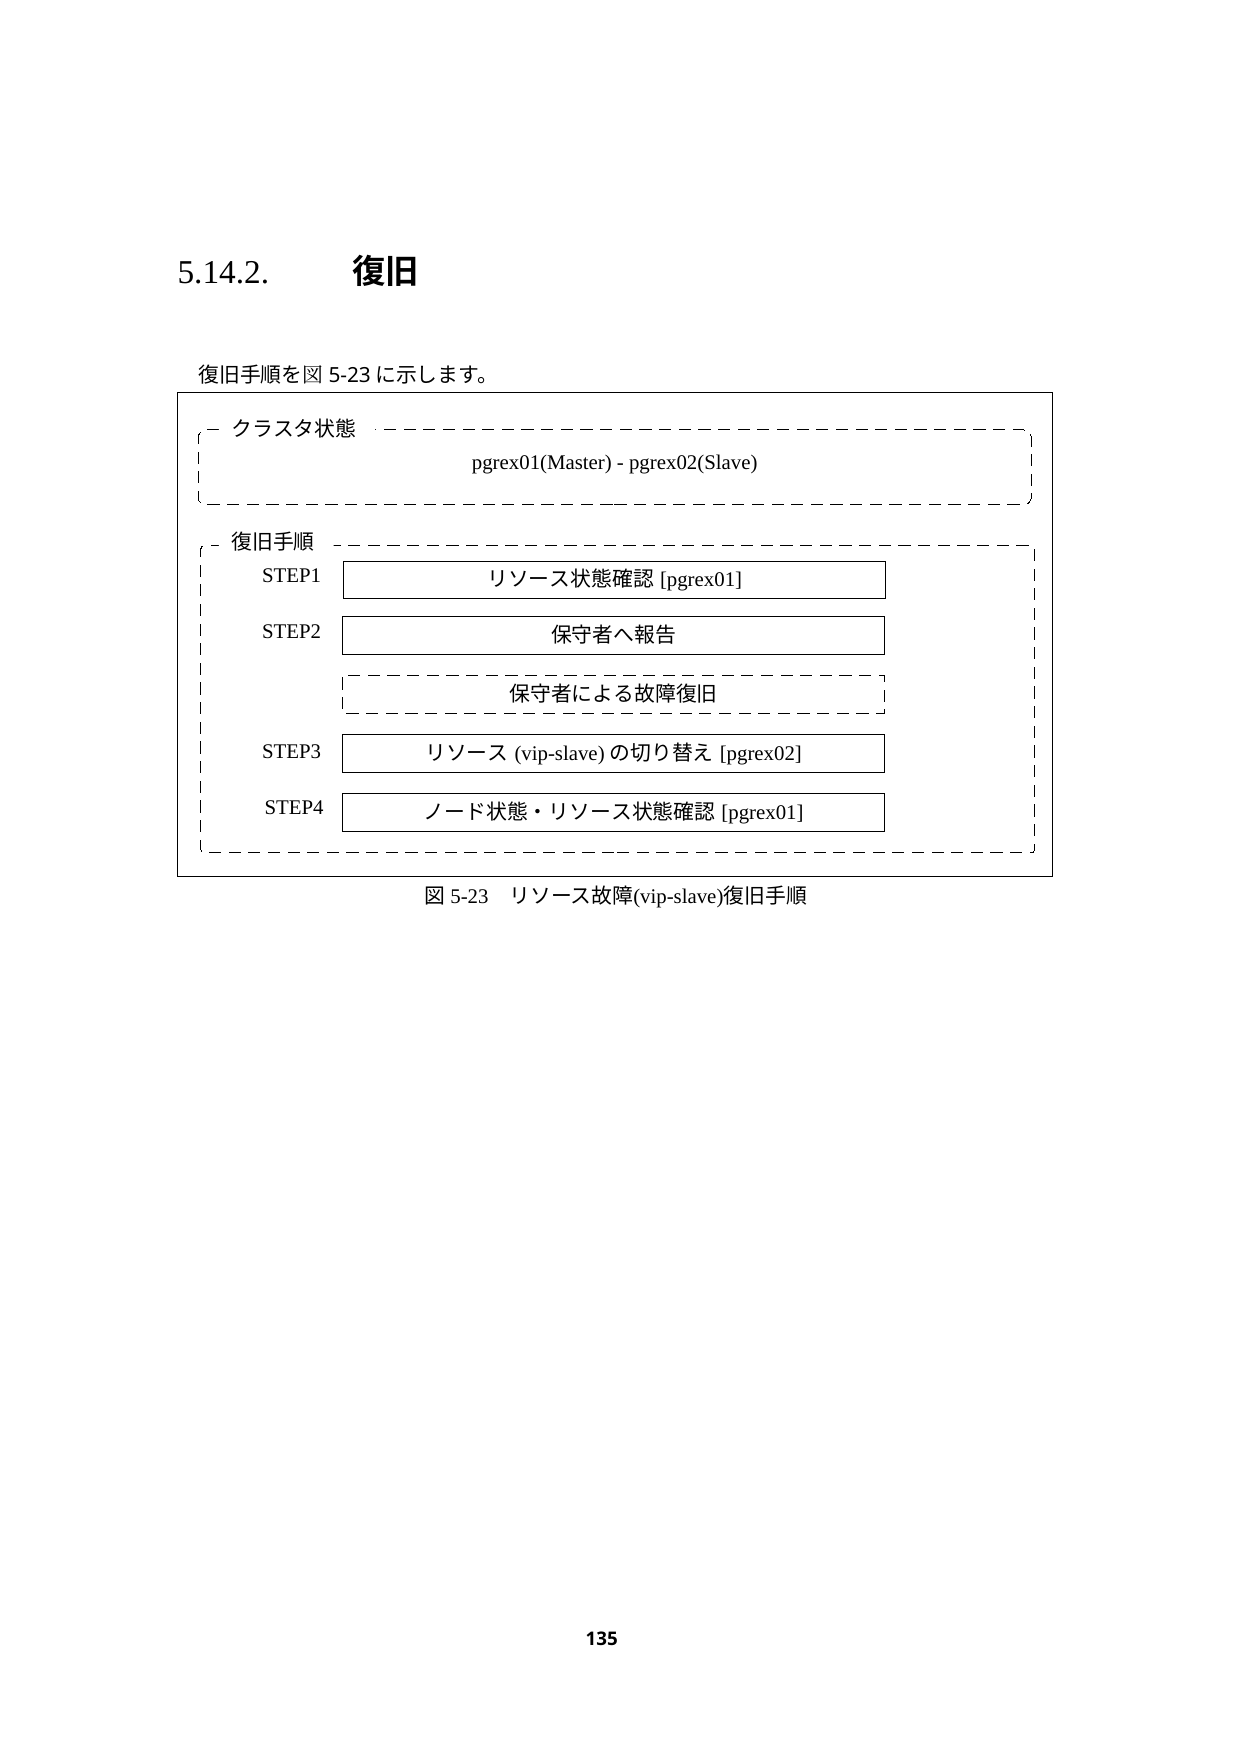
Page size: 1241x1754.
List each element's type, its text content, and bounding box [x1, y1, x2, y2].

text 図 5-19 リソース故障(vip-slave)復旧手順 [177, 880, 1054, 910]
text 復旧手順を図 5-19に示します。 [177, 355, 1054, 392]
subtitle 復旧 [177, 232, 1063, 307]
